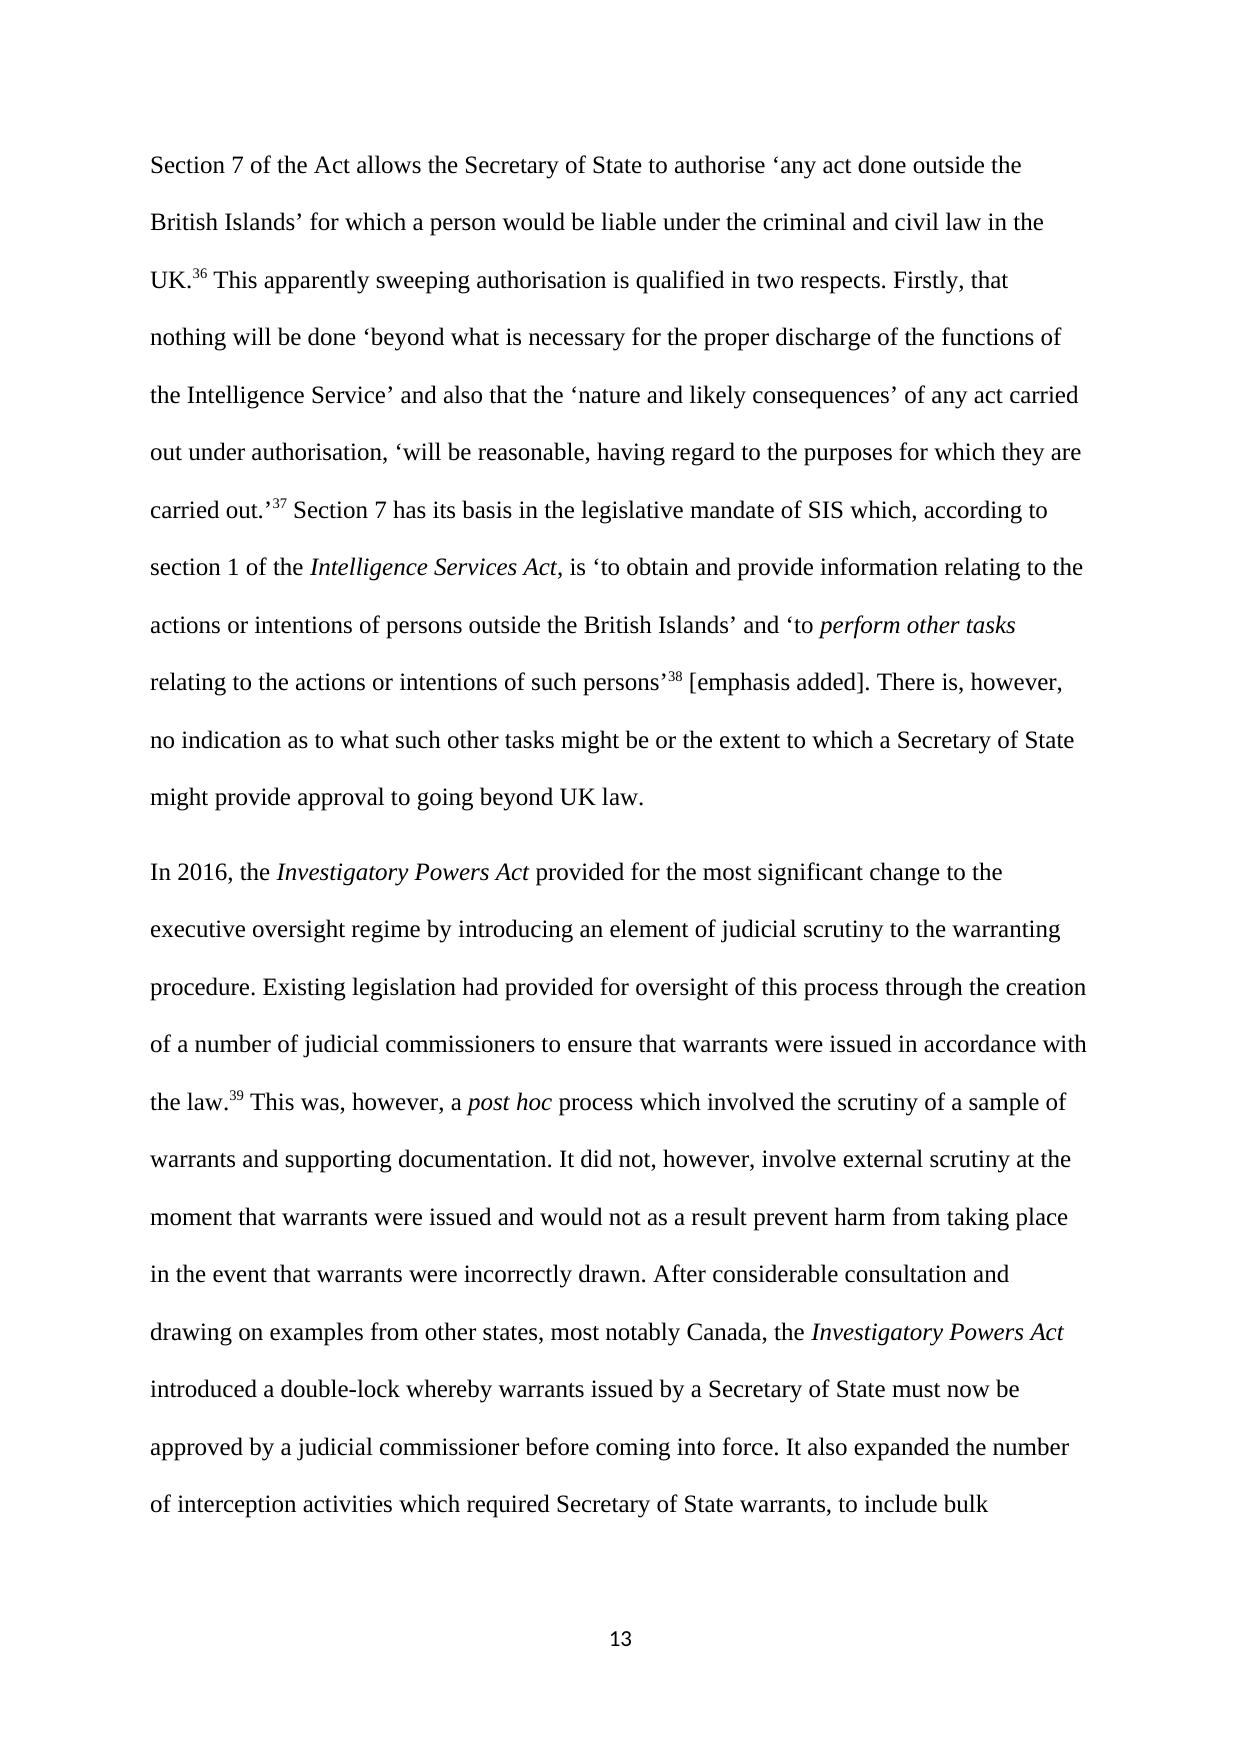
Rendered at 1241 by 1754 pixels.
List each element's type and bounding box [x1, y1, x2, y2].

text [150, 150, 1090, 811]
text [150, 857, 1090, 1518]
